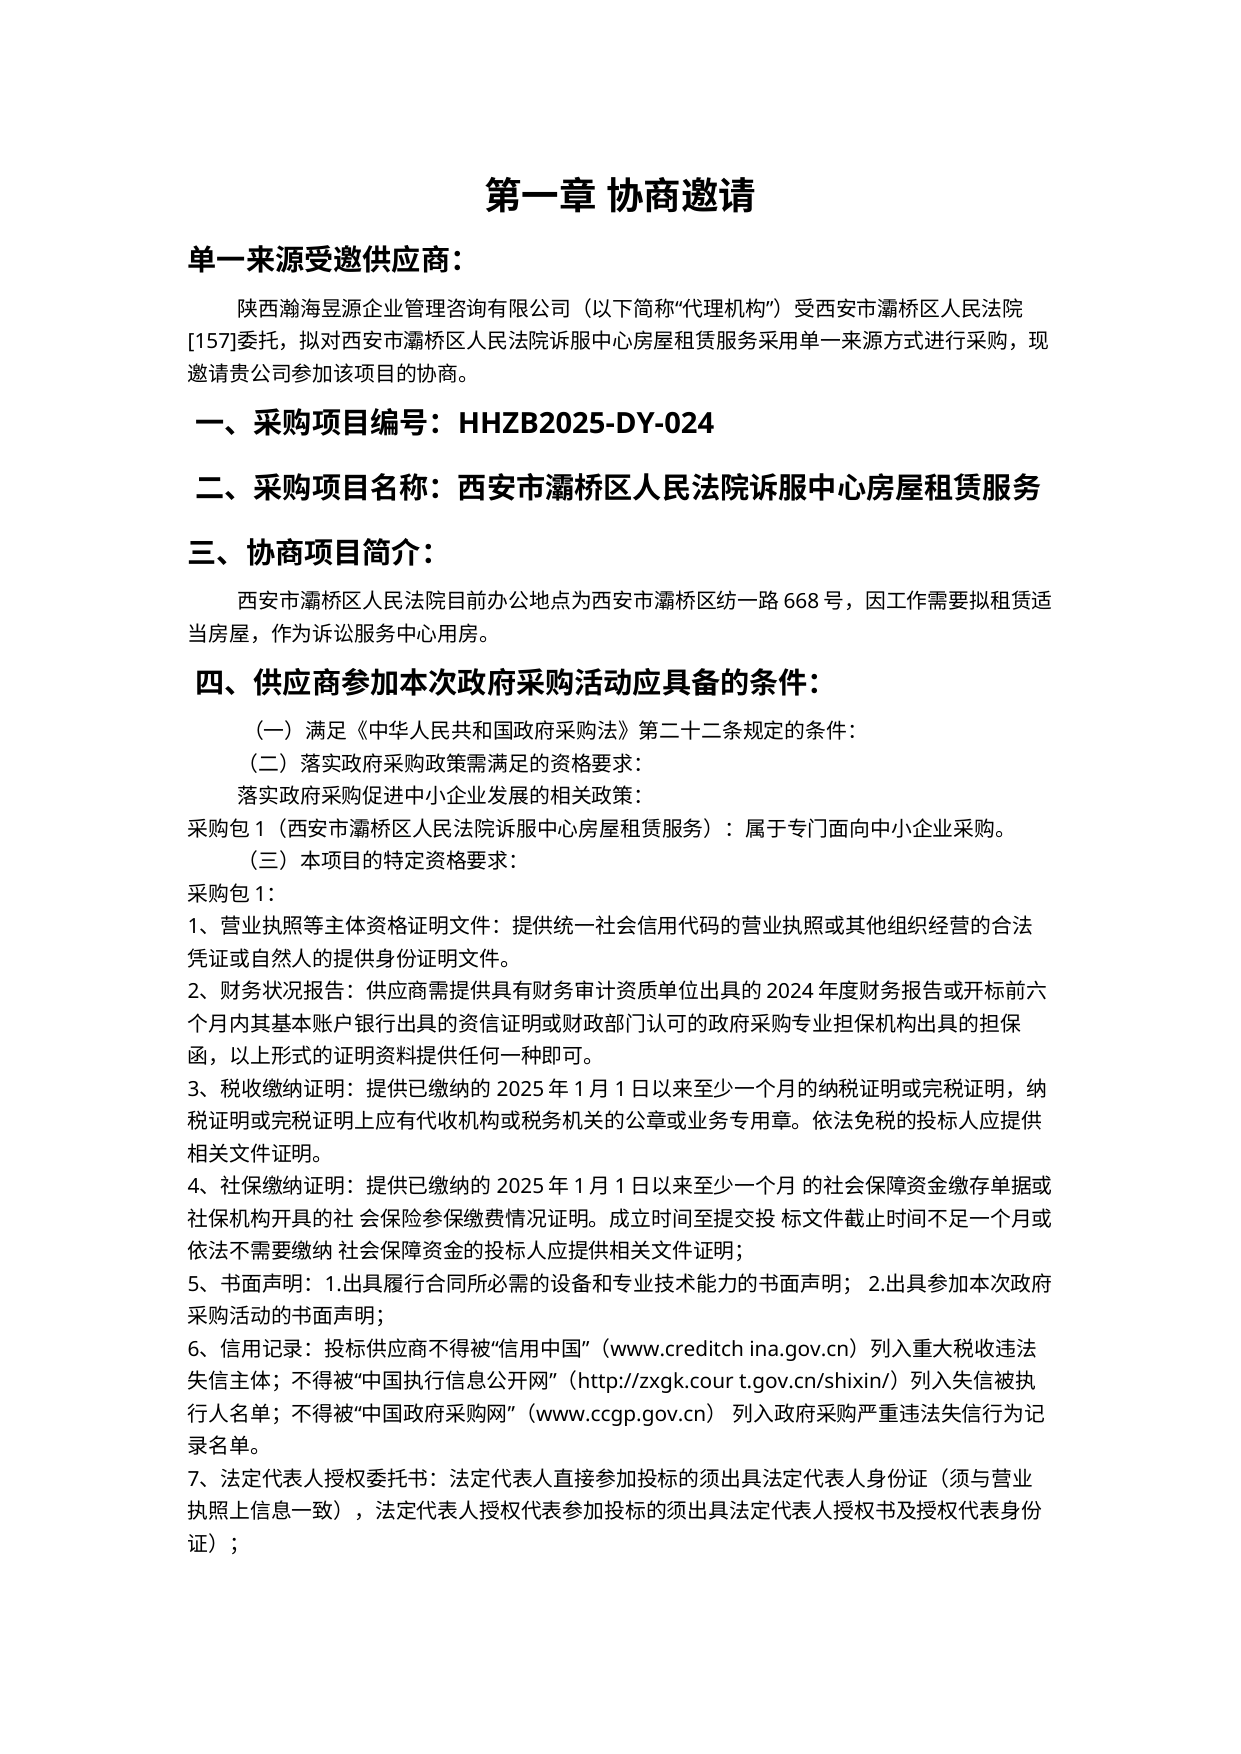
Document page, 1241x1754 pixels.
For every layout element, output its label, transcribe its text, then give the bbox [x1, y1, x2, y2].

text 1、营业执照等主体资格证明文件：提供统一社会信用代码的营业执照或其他组织经营的合法凭证或自然人的提供身份证明文件。 [187, 909, 1053, 974]
text 落实政府采购促进中小企业发展的相关政策： [187, 779, 1053, 812]
text 7、法定代表人授权委托书：法定代表人直接参加投标的须出具法定代表人身份证（须与营业执照上信息一致），法定代表人授权代表参加投标的须出具法定代表人授权书及授权代表身份证）； [187, 1462, 1053, 1559]
text 三、协商项目简介： [187, 519, 1053, 584]
text （三）本项目的特定资格要求： [187, 844, 1053, 877]
text 采购包1： [187, 877, 1053, 909]
text 第一章 协商邀请 [187, 162, 1053, 227]
text 单一来源受邀供应商： [187, 227, 1053, 292]
text 4、社保缴纳证明：提供已缴纳的 2025年1月1日以来至少一个月 的社会保障资金缴存单据或社保机构开具的社 会保险参保缴费情况证明。成立时间至提交投 标文件截止时间不足一个月或依法不需要缴纳 社会保障资金的投标人应提供相关文件证明； [187, 1169, 1053, 1267]
text 2、财务状况报告：供应商需提供具有财务审计资质单位出具的2024年度财务报告或开标前六个月内其基本账户银行出具的资信证明或财政部门认可的政府采购专业担保机构出具的担保函，以上形式的证明资料提供任何一种即可。 [187, 974, 1053, 1072]
text 3、税收缴纳证明：提供已缴纳的 2025年1月1日以来至少一个月的纳税证明或完税证明，纳税证明或完税证明上应有代收机构或税务机关的公章或业务专用章。依法免税的投标人应提供相关文件证明。 [187, 1072, 1053, 1169]
text 6、信用记录：投标供应商不得被“信用中国”（www.creditch ina.gov.cn）列入重大税收违法失信主体；不得被“中国执行信息公开网”（http://zxgk.cour t.gov.cn/shixin/）列入失信被执行人名单；不得被“中国政府采购网”（www.ccgp.gov.cn） 列入政府采购严重违法失信行为记录名单。 [187, 1332, 1053, 1462]
text （二）落实政府采购政策需满足的资格要求： [187, 747, 1053, 779]
text 二、采购项目名称：西安市灞桥区人民法院诉服中心房屋租赁服务 [187, 454, 1053, 519]
text 西安市灞桥区人民法院目前办公地点为西安市灞桥区纺一路668号，因工作需要拟租赁适当房屋，作为诉讼服务中心用房。 [187, 584, 1053, 649]
text 5、书面声明：1.出具履行合同所必需的设备和专业技术能力的书面声明； 2.出具参加本次政府采购活动的书面声明； [187, 1267, 1053, 1332]
text 采购包1（西安市灞桥区人民法院诉服中心房屋租赁服务）：属于专门面向中小企业采购。 [187, 812, 1053, 844]
text （一）满足《中华人民共和国政府采购法》第二十二条规定的条件： [187, 714, 1053, 747]
text 一、采购项目编号：HHZB2025-DY-024 [187, 389, 1053, 454]
text 四、供应商参加本次政府采购活动应具备的条件： [187, 649, 1053, 714]
text 陕西瀚海昱源企业管理咨询有限公司（以下简称“代理机构”）受西安市灞桥区人民法院[157]委托，拟对西安市灞桥区人民法院诉服中心房屋租赁服务采用单一来源方式进行采购，现邀请贵公司参加该项目的协商。 [187, 292, 1053, 389]
